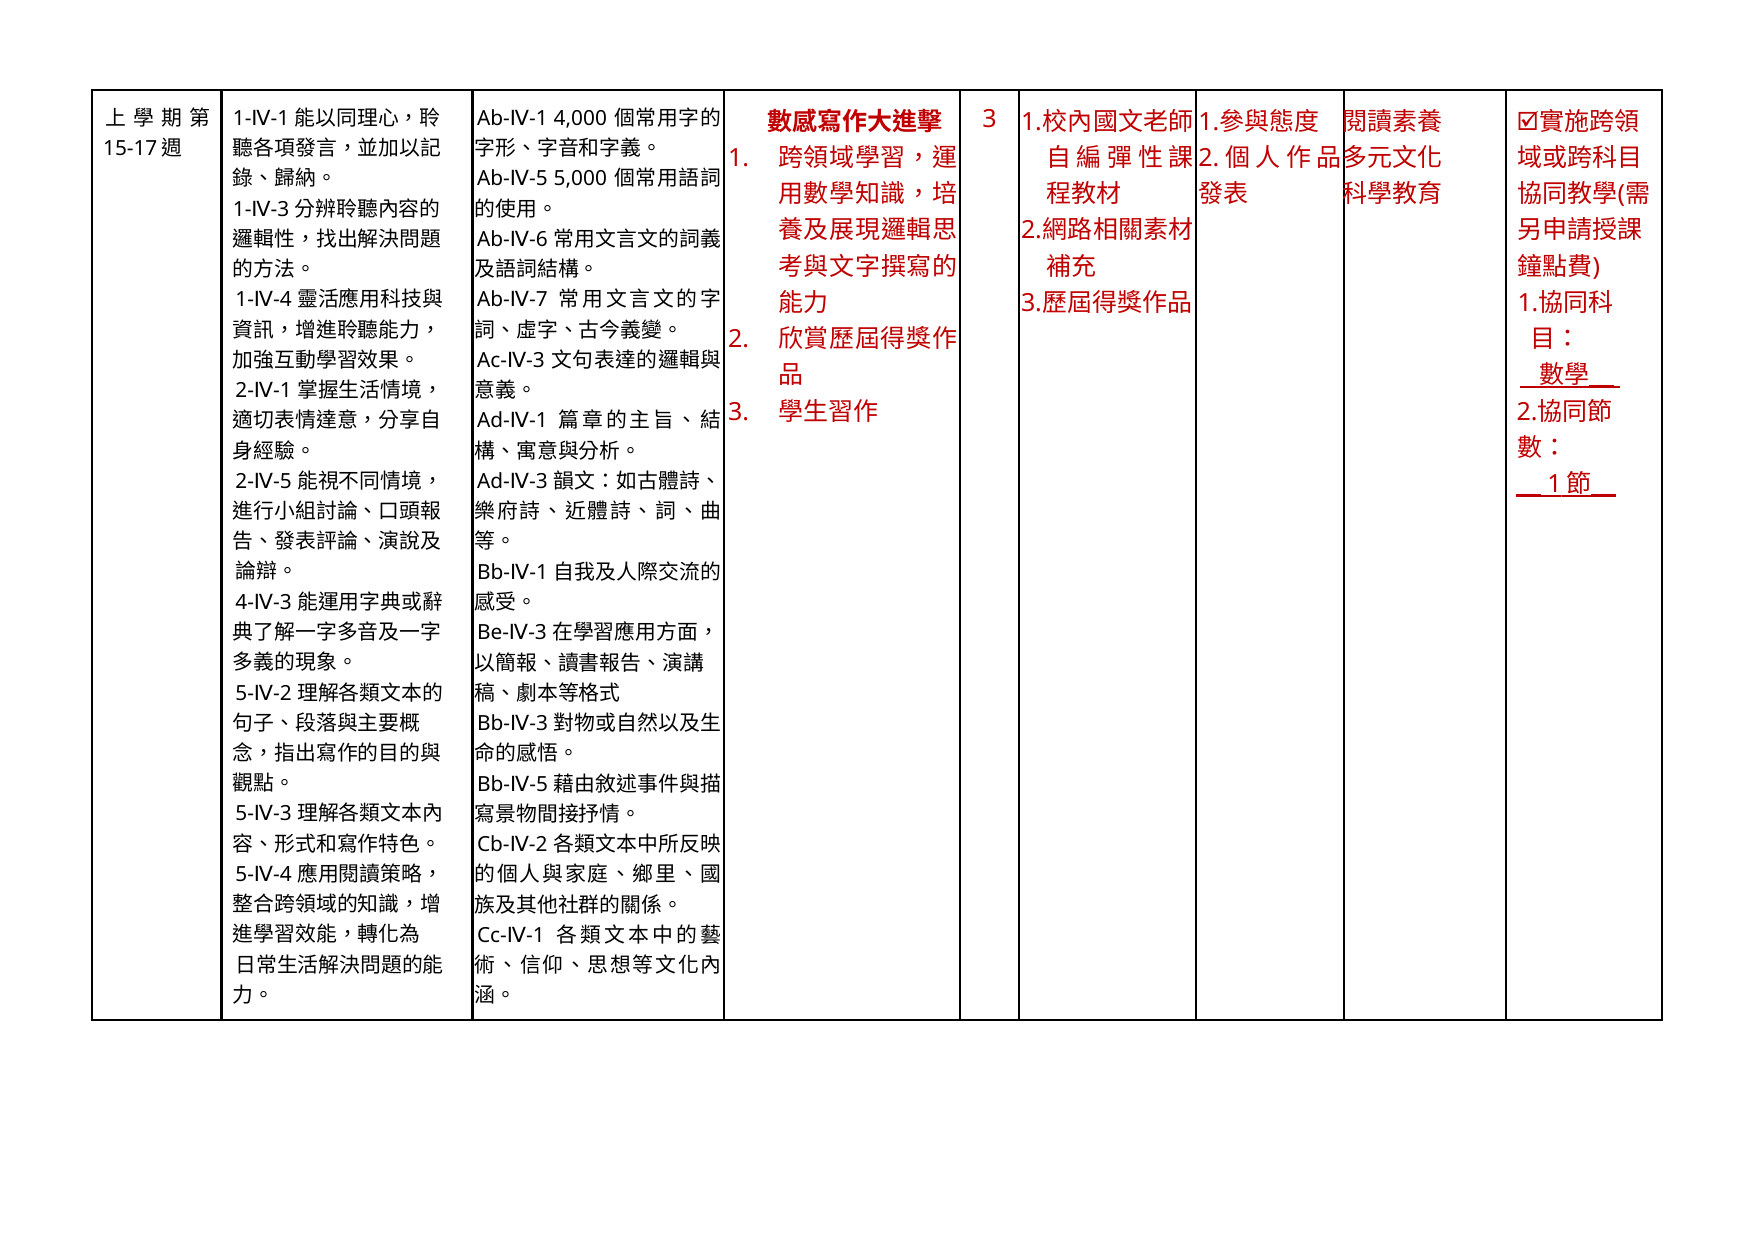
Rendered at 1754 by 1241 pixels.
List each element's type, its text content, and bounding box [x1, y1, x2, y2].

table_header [474, 91, 723, 1019]
table_header 1.參與態度 2.個人作品發表 [1197, 91, 1343, 1019]
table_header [1020, 91, 1195, 1019]
table_header 3 [961, 91, 1018, 1019]
table_header 上學期第15-17週 [93, 91, 220, 1019]
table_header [223, 91, 471, 1019]
table_header 閱讀素養 多元文化 科學教育 [1345, 91, 1505, 1019]
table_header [1507, 91, 1661, 1019]
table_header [725, 91, 959, 1019]
